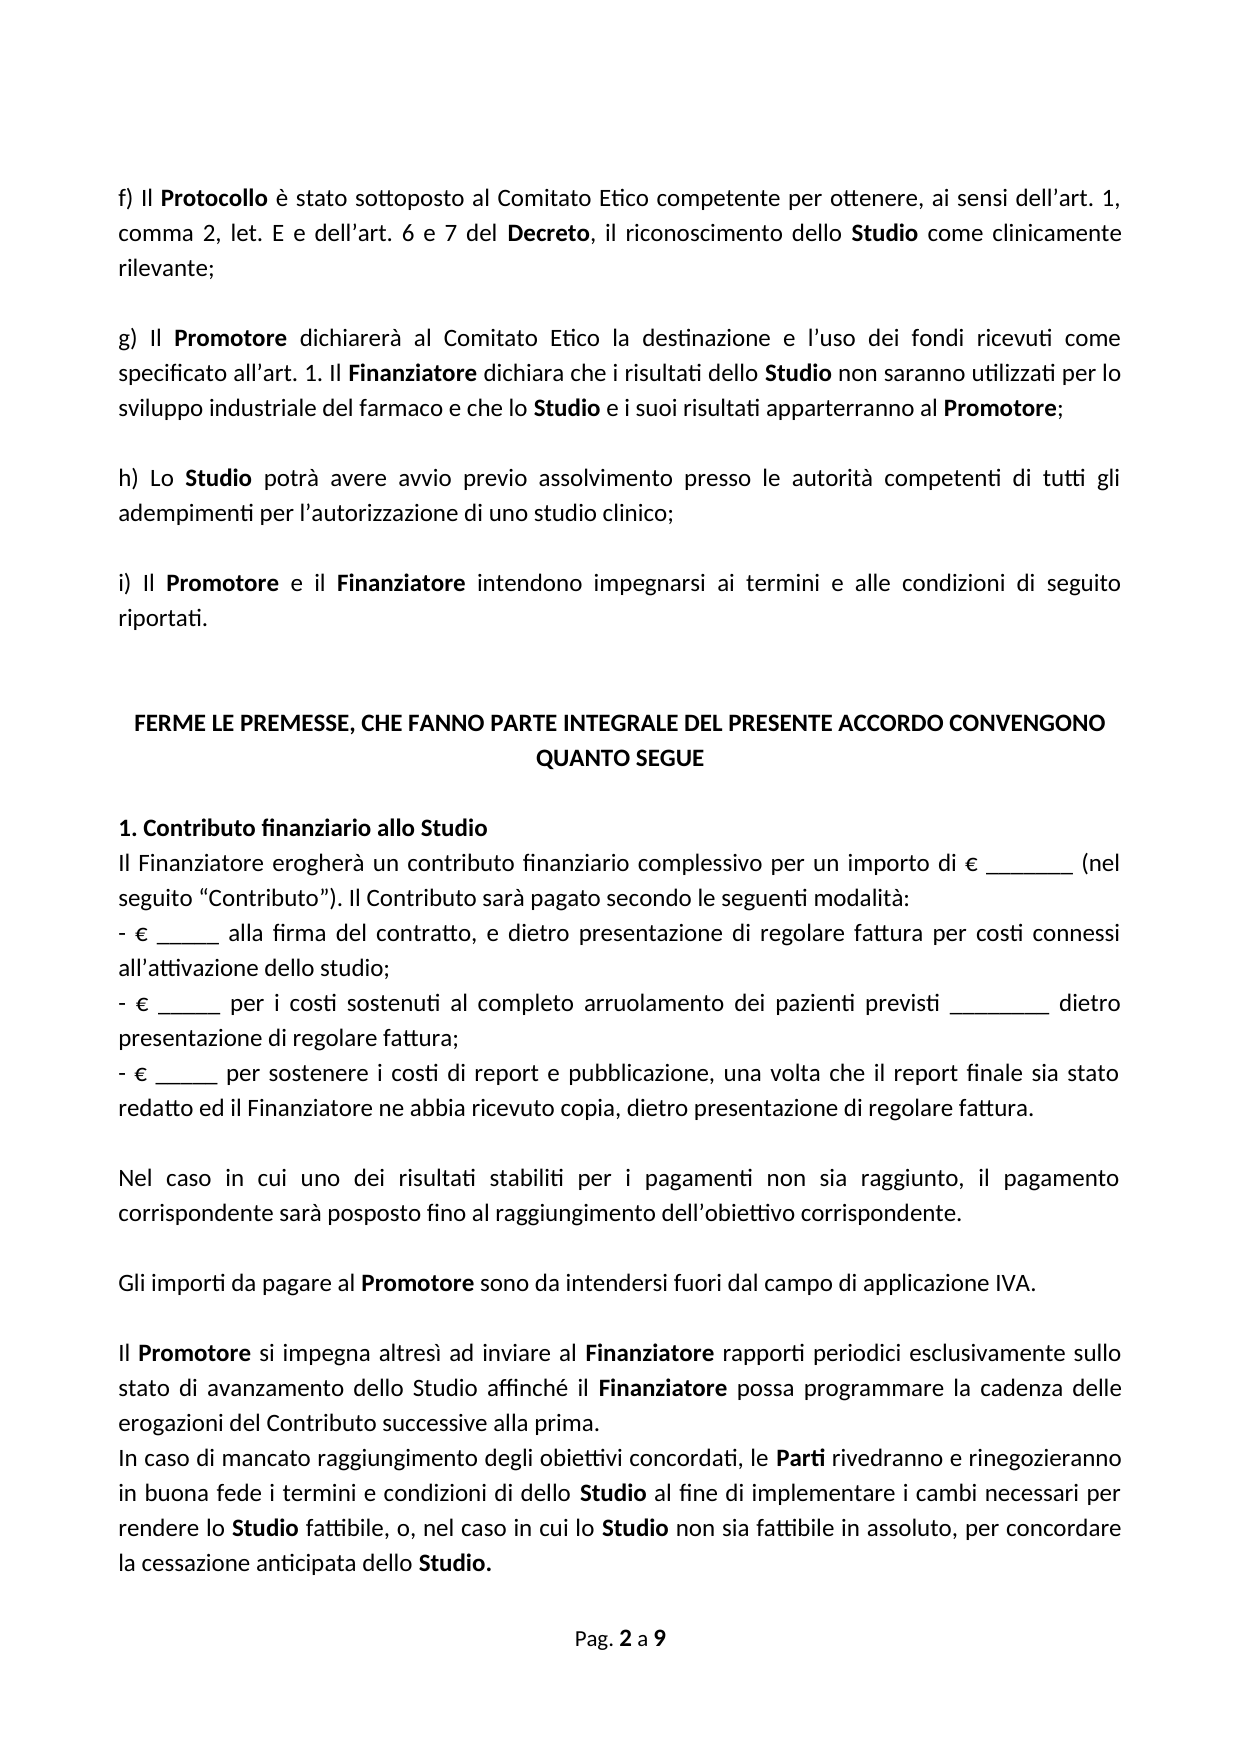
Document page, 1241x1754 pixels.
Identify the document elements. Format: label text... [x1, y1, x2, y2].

text Il Finanziatore erogherà un contributo finanziario complessivo per un importo di € _______ (nel seguito “Contributo”). Il Contributo sarà pagato secondo le seguenti modalità: [118, 848, 1122, 913]
text - € _____ per i costi sostenuti al completo arruolamento dei pazienti previsti ________ dietro presentazione di regolare fattura; [118, 988, 1122, 1053]
text 1. Contributo finanziario allo Studio [118, 813, 1122, 843]
text FERME LE PREMESSE, CHE FANNO PARTE INTEGRALE DEL PRESENTE ACCORDO CONVENGONO QUANTO SEGUE [118, 708, 1122, 773]
text - € _____ per sostenere i costi di report e pubblicazione, una volta che il report finale sia stato redatto ed il Finanziatore ne abbia ricevuto copia, dietro presentazione di regolare fattura. [118, 1058, 1122, 1123]
text h) Lo Studio potrà avere avvio previo assolvimento presso le autorità competenti di tutti gli adempimenti per l’autorizzazione di uno studio clinico; [118, 463, 1122, 528]
text Nel caso in cui uno dei risultati stabiliti per i pagamenti non sia raggiunto, il pagamento corrispondente sarà posposto fino al raggiungimento dell’obiettivo corrispondente. [118, 1163, 1122, 1228]
text Il Promotore si impegna altresì ad inviare al Finanziatore rapporti periodici esclusivamente sullo stato di avanzamento dello Studio affinché il Finanziatore possa programmare la cadenza delle erogazioni del Contributo successive alla prima. [118, 1338, 1122, 1438]
text - € _____ alla firma del contratto, e dietro presentazione di regolare fattura per costi connessi all’attivazione dello studio; [118, 918, 1122, 983]
text f) Il Protocollo è stato sottoposto al Comitato Etico competente per ottenere, ai sensi dell’art. 1, comma 2, let. E e dell’art. 6 e 7 del Decreto, il riconoscimento dello Studio come clinicamente rilevante; [118, 183, 1122, 283]
text Gli importi da pagare al Promotore sono da intendersi fuori dal campo di applicazione IVA. [118, 1268, 1122, 1298]
text g) Il Promotore dichiarerà al Comitato Etico la destinazione e l’uso dei fondi ricevuti come specificato all’art. 1. Il Finanziatore dichiara che i risultati dello Studio non saranno utilizzati per lo sviluppo industriale del farmaco e che lo Studio e i suoi risultati apparterranno al Promotore; [118, 323, 1122, 423]
text i) Il Promotore e il Finanziatore intendono impegnarsi ai termini e alle condizioni di seguito riportati. [118, 568, 1122, 633]
text In caso di mancato raggiungimento degli obiettivi concordati, le Parti rivedranno e rinegozieranno in buona fede i termini e condizioni di dello Studio al fine di implementare i cambi necessari per rendere lo Studio fattibile, o, nel caso in cui lo Studio non sia fattibile in assoluto, per concordare la cessazione anticipata dello Studio. [118, 1443, 1122, 1578]
